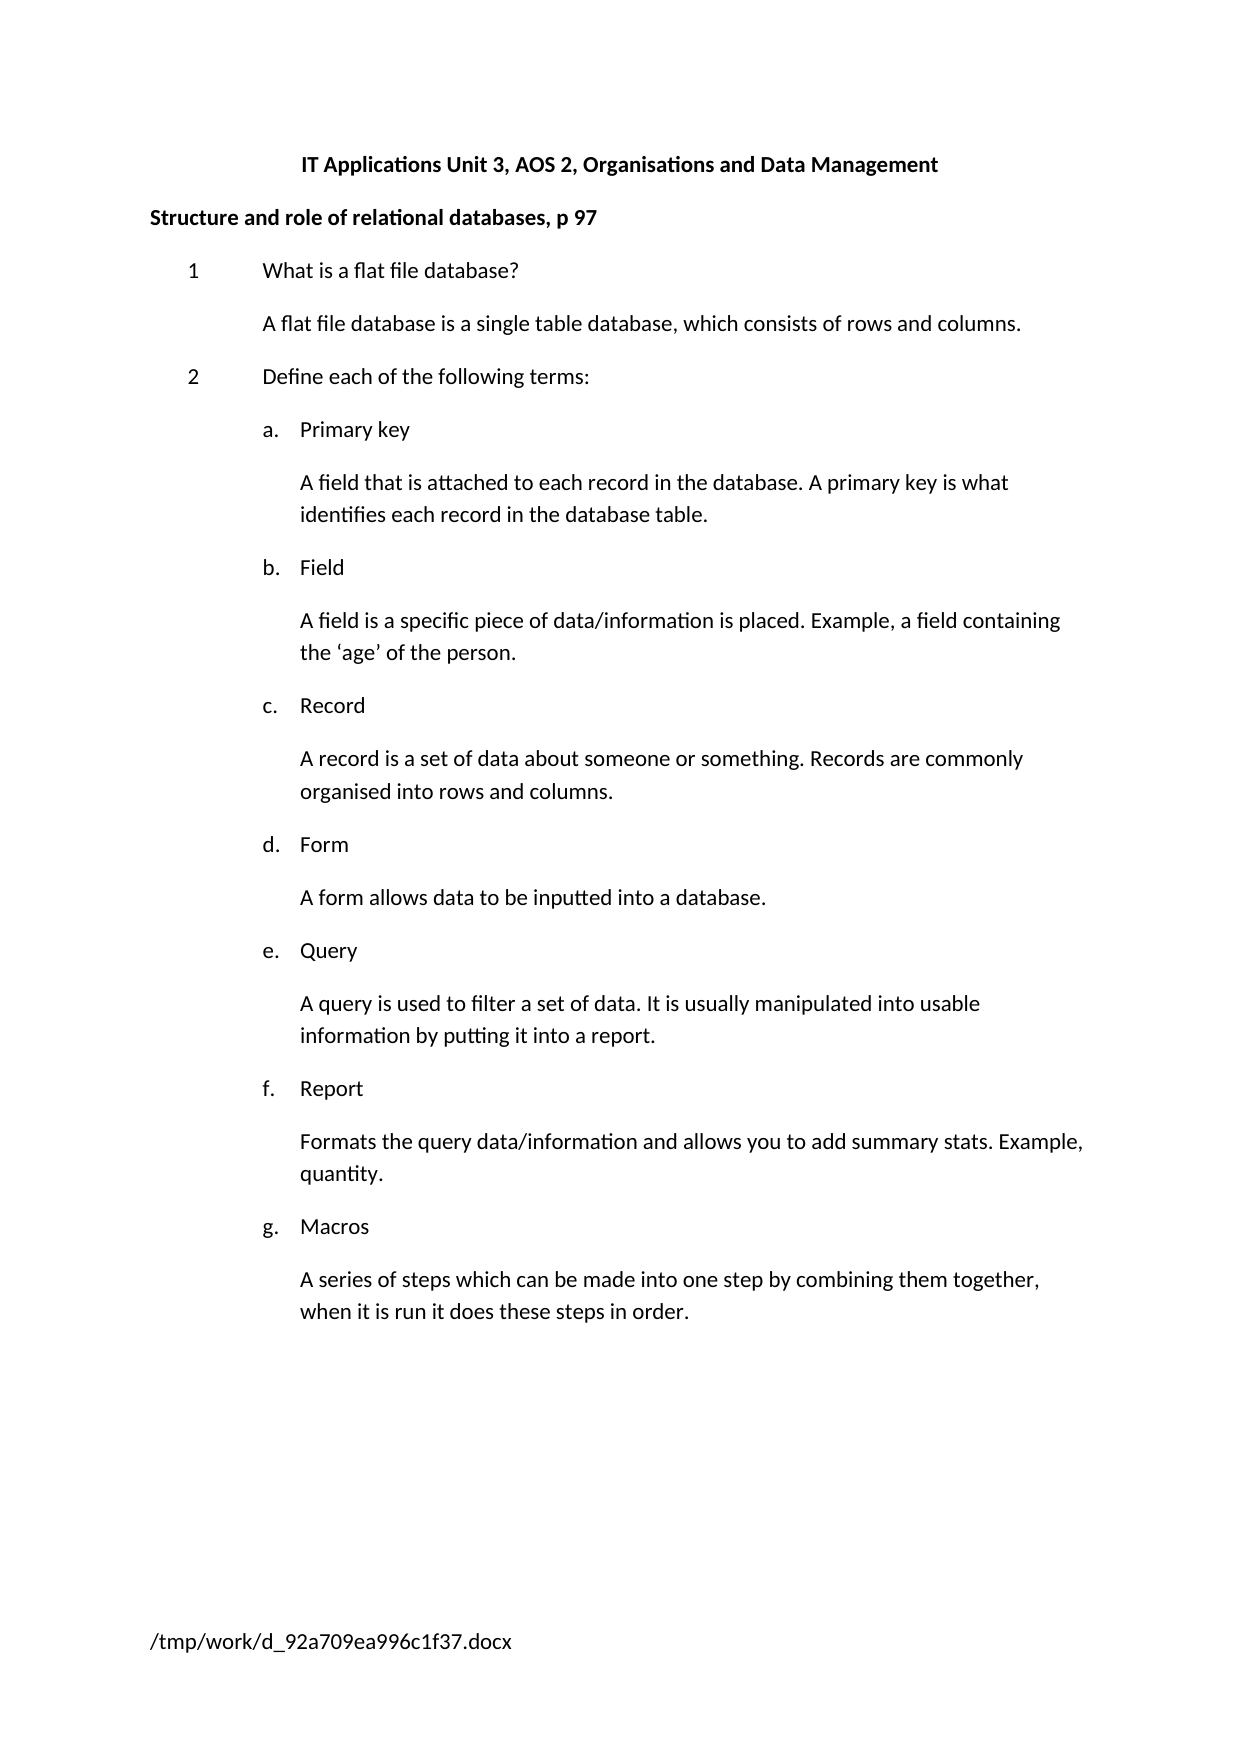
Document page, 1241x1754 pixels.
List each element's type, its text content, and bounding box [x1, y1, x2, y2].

list Report [262, 1074, 1090, 1102]
text A field is a specific piece of data/information is placed. Example, a field containing the ‘age’ of the person. [300, 606, 1090, 667]
list Macros [262, 1212, 1090, 1240]
text A field that is attached to each record in the database. A primary key is what identifies each record in the database table. [300, 468, 1090, 528]
list Form [262, 830, 1090, 858]
list Field [262, 553, 1090, 581]
text Structure and role of relational databases, p 97 [150, 203, 1090, 231]
text Formats the query data/information and allows you to add summary stats. Example, quantity. [300, 1127, 1090, 1187]
text A query is used to filter a set of data. It is usually manipulated into usable information by putting it into a report. [300, 989, 1090, 1049]
text A record is a set of data about someone or something. Records are commonly organised into rows and columns. [300, 744, 1090, 805]
list What is a flat file database? [187, 256, 1090, 284]
text IT Applications Unit 3, AOS 2, Organisations and Data Management [150, 150, 1090, 178]
text A flat file database is a single table database, which consists of rows and columns. [262, 309, 1090, 337]
list Primary key [262, 415, 1090, 443]
list Query [262, 936, 1090, 964]
text A form allows data to be inputted into a database. [300, 883, 1090, 911]
list Define each of the following terms: [187, 362, 1090, 390]
text A series of steps which can be made into one step by combining them together, when it is run it does these steps in order. [300, 1265, 1090, 1326]
list Record [262, 692, 1090, 719]
